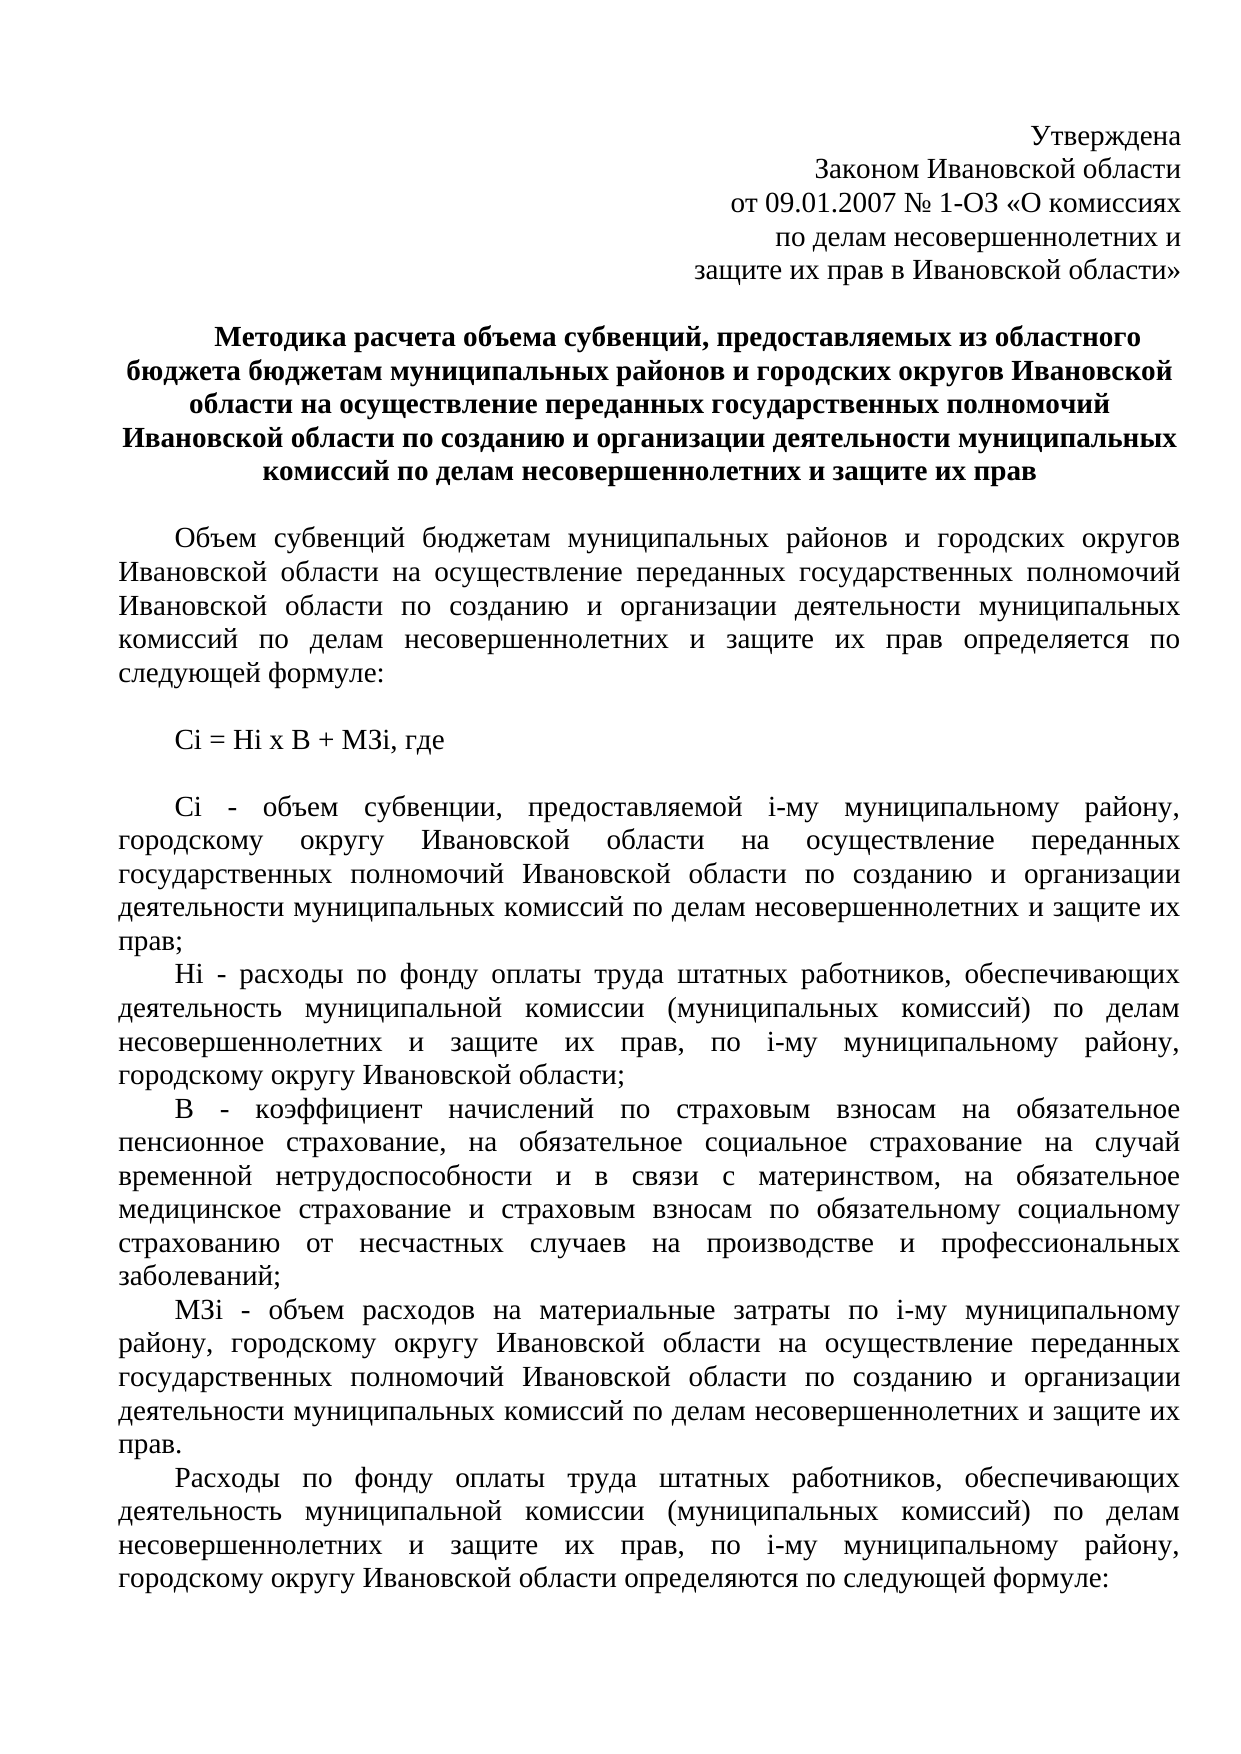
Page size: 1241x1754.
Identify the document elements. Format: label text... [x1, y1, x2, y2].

text по делам несовершеннолетних и [118, 219, 1181, 252]
text Законом Ивановской области [118, 152, 1181, 185]
text Нi - расходы по фонду оплаты труда штатных работников, обеспечивающих деятельность муниципальной комиссии (муниципальных комиссий) по делам несовершеннолетних и защите их прав, по i-му муниципальному району, городскому округу Ивановской области; [118, 957, 1181, 1091]
text В - коэффициент начислений по страховым взносам на обязательное пенсионное страхование, на обязательное социальное страхование на случай временной нетрудоспособности и в связи с материнством, на обязательное медицинское страхование и страховым взносам по обязательному социальному страхованию от несчастных случаев на производстве и профессиональных заболеваний; [118, 1091, 1181, 1292]
text МЗi - объем расходов на материальные затраты по i-му муниципальному району, городскому округу Ивановской области на осуществление переданных государственных полномочий Ивановской области по созданию и организации деятельности муниципальных комиссий по делам несовершеннолетних и защите их прав. [118, 1292, 1181, 1460]
text Сi - объем субвенции, предоставляемой i-му муниципальному району, городскому округу Ивановской области на осуществление переданных государственных полномочий Ивановской области по созданию и организации деятельности муниципальных комиссий по делам несовершеннолетних и защите их прав; [118, 789, 1181, 957]
text Расходы по фонду оплаты труда штатных работников, обеспечивающих деятельность муниципальной комиссии (муниципальных комиссий) по делам несовершеннолетних и защите их прав, по i-му муниципальному району, городскому округу Ивановской области определяются по следующей формуле: [118, 1460, 1181, 1594]
text от 09.01.2007 № 1-ОЗ «О комиссиях [118, 185, 1181, 219]
text Методика расчета объема субвенций, предоставляемых из областного бюджета бюджетам муниципальных районов и городских округов Ивановской области на осуществление переданных государственных полномочий Ивановской области по созданию и организации деятельности муниципальных комиссий по делам несовершеннолетних и защите их прав [118, 319, 1181, 487]
text защите их прав в Ивановской области» [118, 252, 1181, 286]
text Объем субвенций бюджетам муниципальных районов и городских округов Ивановской области на осуществление переданных государственных полномочий Ивановской области по созданию и организации деятельности муниципальных комиссий по делам несовершеннолетних и защите их прав определяется по следующей формуле: [118, 521, 1181, 688]
text Утверждена [118, 118, 1181, 152]
text Сi = Нi x В + МЗi, где [118, 722, 1181, 755]
